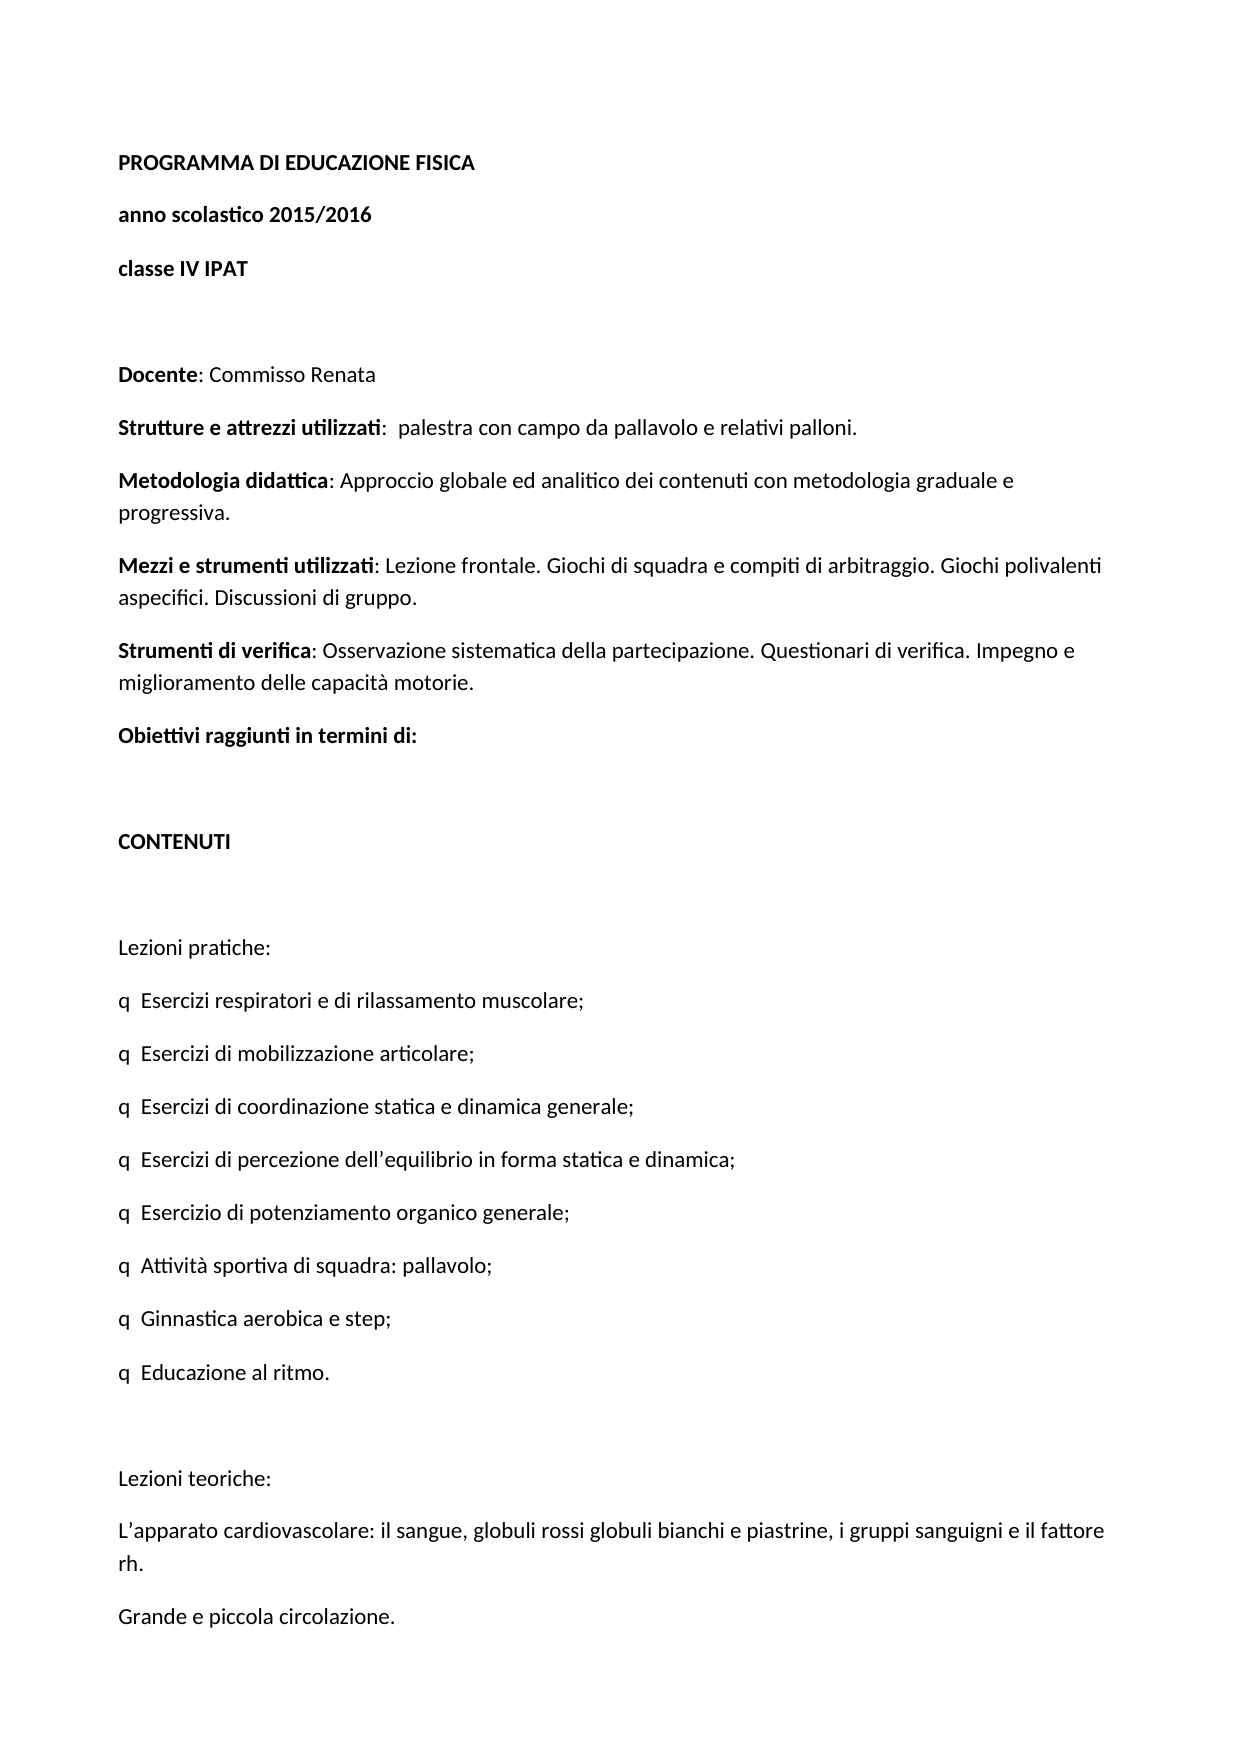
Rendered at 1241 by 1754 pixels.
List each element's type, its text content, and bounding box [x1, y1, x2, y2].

text CONTENUTI [118, 827, 1122, 855]
text PROGRAMMA DI EDUCAZIONE FISICA [118, 148, 1122, 176]
text q Esercizi respiratori e di rilassamento muscolare; [118, 986, 1122, 1014]
text q Esercizi di mobilizzazione articolare; [118, 1039, 1122, 1067]
text q Attività sportiva di squadra: pallavolo; [118, 1252, 1122, 1279]
text q Esercizi di percezione dell’equilibrio in forma statica e dinamica; [118, 1146, 1122, 1173]
text Strutture e attrezzi utilizzati: palestra con campo da pallavolo e relativi palloni. [118, 413, 1122, 441]
text Docente: Commisso Renata [118, 360, 1122, 388]
text Metodologia didattica: Approccio globale ed analitico dei contenuti con metodologia graduale e progressiva. [118, 466, 1122, 526]
text Mezzi e strumenti utilizzati: Lezione frontale. Giochi di squadra e compiti di arbitraggio. Giochi polivalenti aspecifici. Discussioni di gruppo. [118, 551, 1122, 611]
text Strumenti di verifica: Osservazione sistematica della partecipazione. Questionari di verifica. Impegno e miglioramento delle capacità motorie. [118, 636, 1122, 696]
text Lezioni pratiche: [118, 933, 1122, 961]
text classe IV IPAT [118, 254, 1122, 282]
text q Educazione al ritmo. [118, 1358, 1122, 1386]
text Lezioni teoriche: [118, 1464, 1122, 1492]
text L’apparato cardiovascolare: il sangue, globuli rossi globuli bianchi e piastrine, i gruppi sanguigni e il fattore rh. [118, 1517, 1122, 1577]
text q Esercizio di potenziamento organico generale; [118, 1198, 1122, 1227]
text Obiettivi raggiunti in termini di: [118, 721, 1122, 749]
text q Esercizi di coordinazione statica e dinamica generale; [118, 1092, 1122, 1121]
text Grande e piccola circolazione. [118, 1602, 1122, 1630]
text anno scolastico 2015/2016 [118, 201, 1122, 229]
text q Ginnastica aerobica e step; [118, 1304, 1122, 1333]
